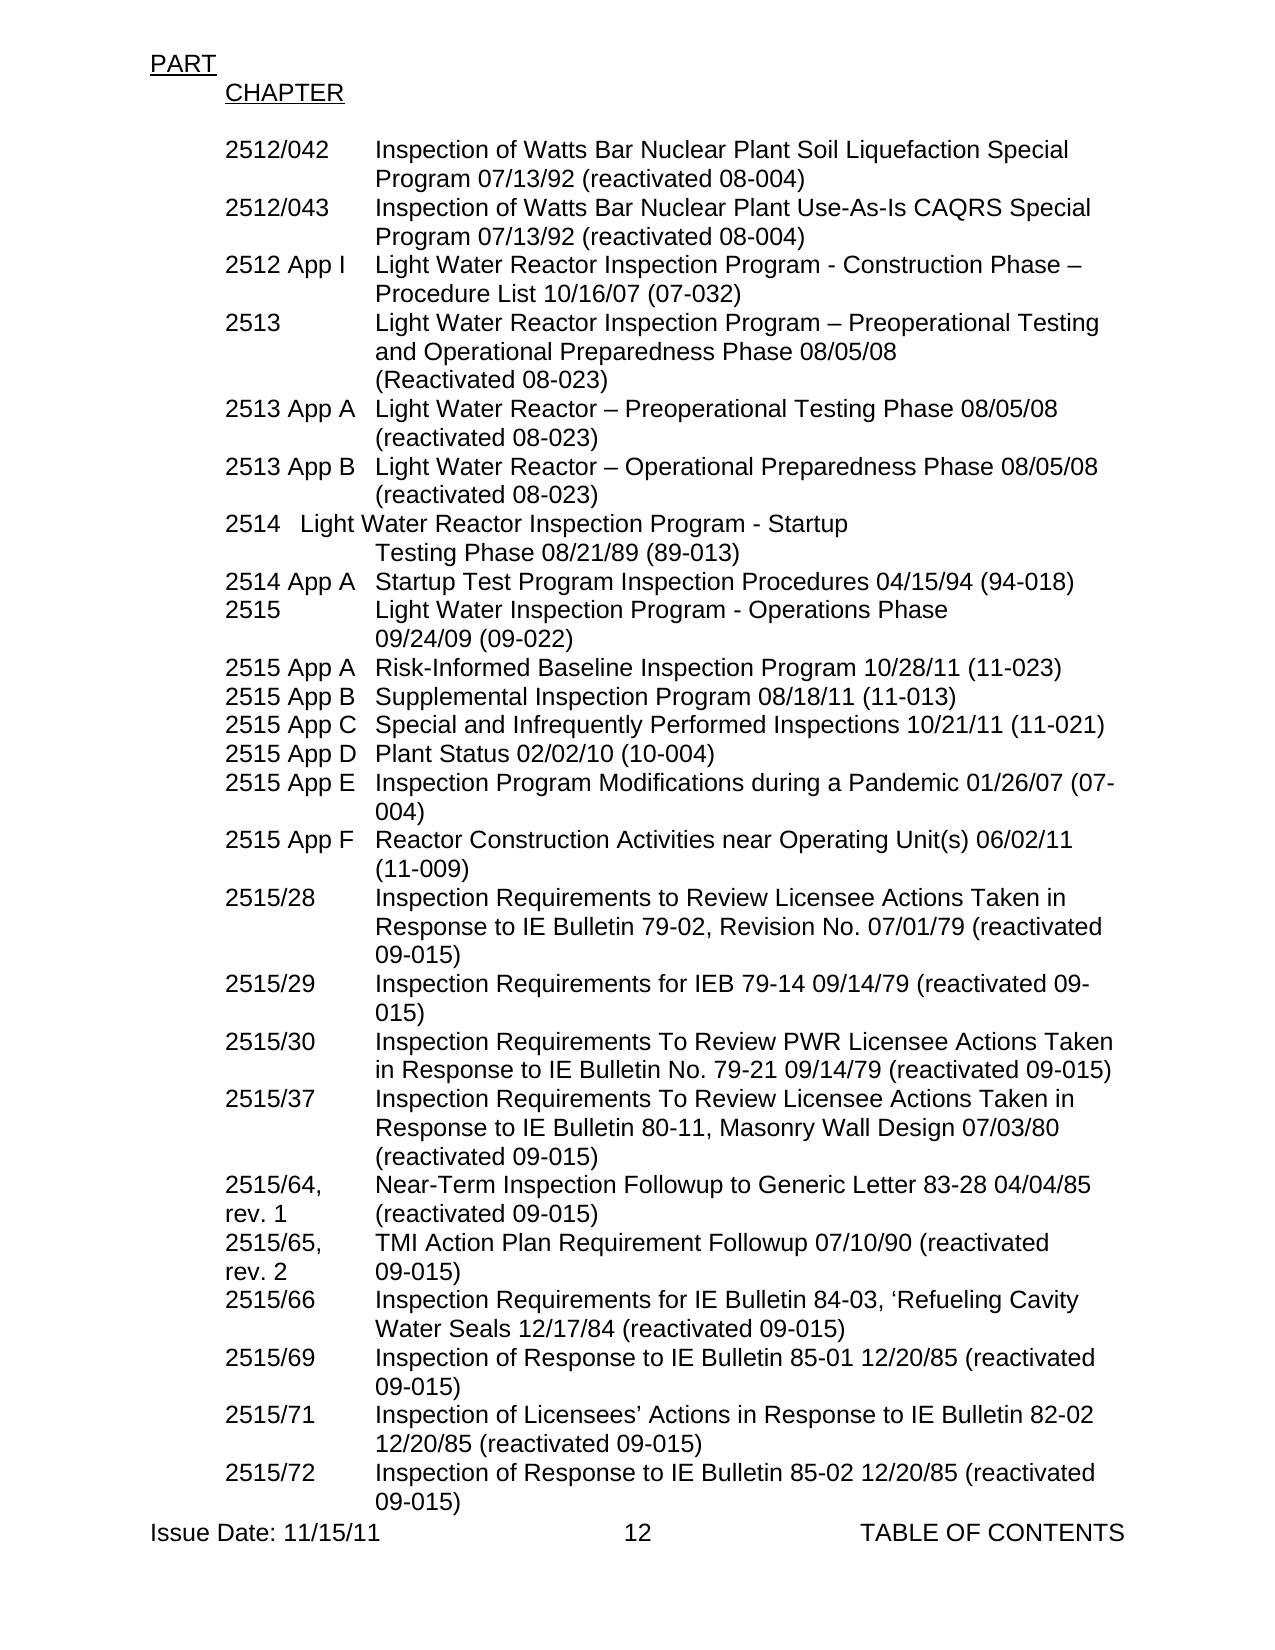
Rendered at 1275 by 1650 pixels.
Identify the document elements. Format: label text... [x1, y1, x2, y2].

text 2515/28 Inspection Requirements to Review Licensee Actions Taken in Response to IE Bulletin 79-02, Revision No. 07/01/79 (reactivated 09-015) [150, 883, 1125, 969]
text rev. 1 (reactivated 09-015) [150, 1199, 1125, 1228]
text 2515 App E Inspection Program Modifications during a Pandemic 01/26/07 (07-004) [225, 768, 1125, 825]
text rev. 2 09-015) [150, 1257, 1125, 1285]
text (Reactivated 08-023) [150, 365, 1125, 394]
text 2512/042 Inspection of Watts Bar Nuclear Plant Soil Liquefaction Special Program 07/13/92 (reactivated 08-004) [150, 135, 1125, 193]
text 2515 Light Water Inspection Program - Operations Phase [150, 595, 1125, 624]
text 2515 App A Risk-Informed Baseline Inspection Program 10/28/11 (11-023) [150, 653, 1125, 682]
text 2515/69 Inspection of Response to IE Bulletin 85-01 12/20/85 (reactivated 09-015) [150, 1343, 1125, 1400]
text 2513 Light Water Reactor Inspection Program – Preoperational Testing and Operational Preparedness Phase 08/05/08 [150, 308, 1125, 365]
text 2515 App F Reactor Construction Activities near Operating Unit(s) 06/02/11 (11-009) [225, 825, 1125, 883]
text 2513 App B Light Water Reactor – Operational Preparedness Phase 08/05/08 (reactivated 08-023) [150, 452, 1125, 509]
text 2515 App D Plant Status 02/02/10 (10-004) [225, 739, 1125, 768]
text 2515/29 Inspection Requirements for IEB 79-14 09/14/79 (reactivated 09-015) [150, 969, 1125, 1027]
text 2515/71 Inspection of Licensees’ Actions in Response to IE Bulletin 82-02 12/20/85 (reactivated 09-015) [150, 1400, 1125, 1458]
text 2515 App C Special and Infrequently Performed Inspections 10/21/11 (11-021) [225, 710, 1125, 739]
text Testing Phase 08/21/89 (89-013) [150, 538, 1125, 567]
text 2512/043 Inspection of Watts Bar Nuclear Plant Use-As-Is CAQRS Special Program 07/13/92 (reactivated 08-004) [150, 193, 1125, 250]
text 2515/64, Near-Term Inspection Followup to Generic Letter 83-28 04/04/85 [150, 1170, 1125, 1199]
text 2515/66 Inspection Requirements for IE Bulletin 84-03, ‘Refueling Cavity Water Seals 12/17/84 (reactivated 09-015) [150, 1285, 1125, 1343]
text 2515/37 Inspection Requirements To Review Licensee Actions Taken in Response to IE Bulletin 80-11, Masonry Wall Design 07/03/80 (reactivated 09-015) [150, 1084, 1125, 1170]
text 2514 App A Startup Test Program Inspection Procedures 04/15/94 (94-018) [150, 567, 1125, 595]
text 2515 App B Supplemental Inspection Program 08/18/11 (11-013) [225, 682, 1125, 710]
text 2512 App I Light Water Reactor Inspection Program - Construction Phase – Procedure List 10/16/07 (07-032) [225, 250, 1125, 308]
text 2515/65, TMI Action Plan Requirement Followup 07/10/90 (reactivated [150, 1228, 1125, 1257]
text 2515/30 Inspection Requirements To Review PWR Licensee Actions Taken in Response to IE Bulletin No. 79-21 09/14/79 (reactivated 09-015) [150, 1027, 1125, 1084]
text 2515/72 Inspection of Response to IE Bulletin 85-02 12/20/85 (reactivated 09-015) [150, 1458, 1125, 1515]
text 2514 Light Water Reactor Inspection Program - Startup [150, 509, 1125, 538]
text 09/24/09 (09-022) [150, 624, 1125, 653]
text 2513 App A Light Water Reactor – Preoperational Testing Phase 08/05/08 (reactivated 08-023) [150, 394, 1125, 452]
